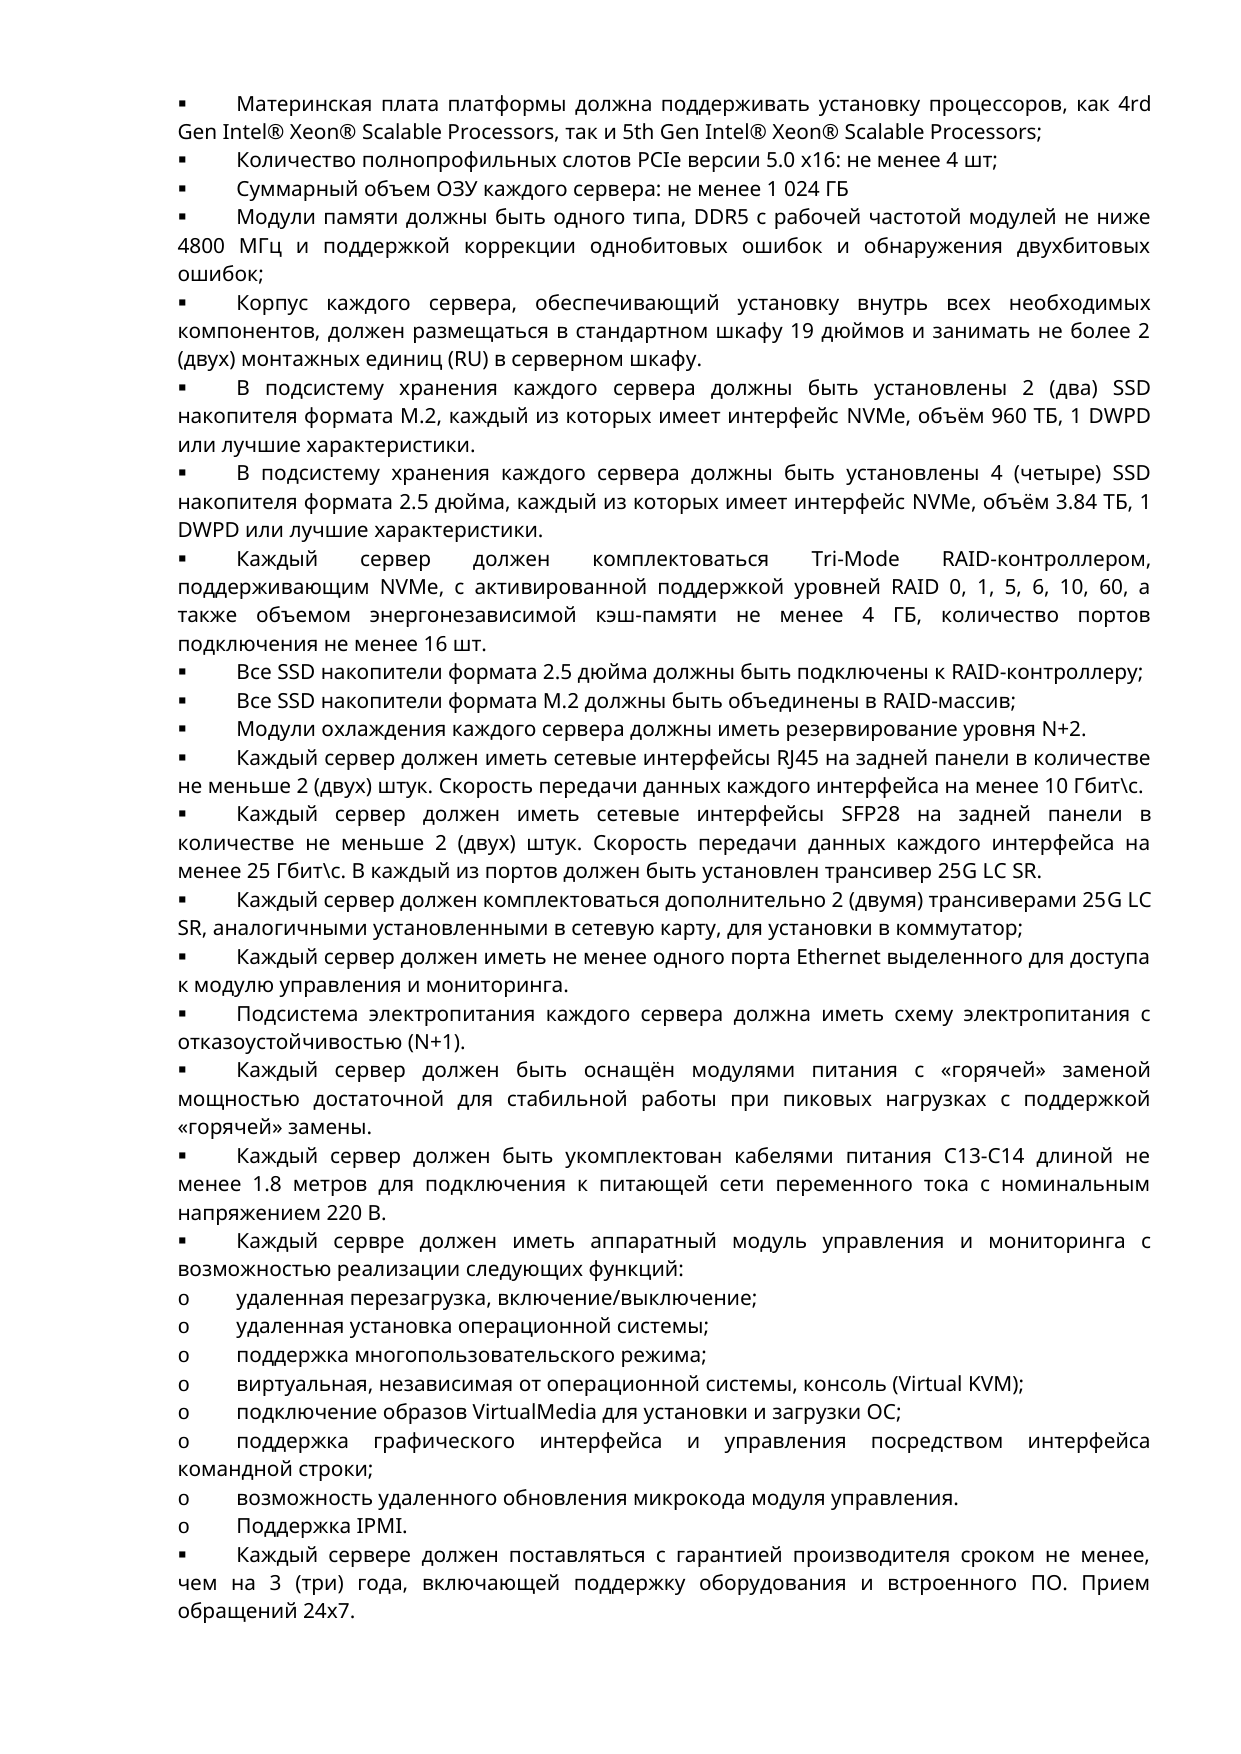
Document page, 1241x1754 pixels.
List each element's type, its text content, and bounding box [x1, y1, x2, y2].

list удаленная перезагрузка, включение/выключение; [177, 1283, 1152, 1312]
list Корпус каждого сервера, обеспечивающий установку внутрь всех необходимых компонентов, должен размещаться в стандартном шкафу 19 дюймов и занимать не более 2 (двух) монтажных единиц (RU) в серверном шкафу. [177, 288, 1152, 373]
list Материнская плата платформы должна поддерживать установку процессоров, как 4rd Gen Intel® Xeon® Scalable Processors, так и 5th Gen Intel® Xeon® Scalable Processors; [177, 89, 1152, 146]
list Каждый сервер должен иметь сетевые интерфейсы SFP28 на задней панели в количестве не меньше 2 (двух) штук. Скорость передачи данных каждого интерфейса на менее 25 Гбит\с. В каждый из портов должен быть установлен трансивер 25G LC SR. [177, 799, 1152, 885]
list Модули охлаждения каждого сервера должны иметь резервирование уровня N+2. [177, 714, 1152, 743]
list Каждый сервер должен иметь не менее одного порта Ethernet выделенного для доступа к модулю управления и мониторинга. [177, 942, 1152, 999]
list Каждый сервер должен иметь сетевые интерфейсы RJ45 на задней панели в количестве не меньше 2 (двух) штук. Скорость передачи данных каждого интерфейса на менее 10 Гбит\с. [177, 743, 1152, 799]
list Каждый сервере должен поставляться с гарантией производителя сроком не менее, чем на 3 (три) года, включающей поддержку оборудования и встроенного ПО. Прием обращений 24x7. [177, 1540, 1152, 1625]
list Поддержка IPMI. [177, 1511, 1152, 1540]
list Подсистема электропитания каждого сервера должна иметь схему электропитания с отказоустойчивостью (N+1). [177, 999, 1152, 1056]
list В подсистему хранения каждого сервера должны быть установлены 4 (четыре) SSD накопителя формата 2.5 дюйма, каждый из которых имеет интерфейс NVMe, объём 3.84 ТБ, 1 DWPD или лучшие характеристики. [177, 458, 1152, 544]
list Каждый сервер должен быть укомплектован кабелями питания С13-С14 длиной не менее 1.8 метров для подключения к питающей сети переменного тока с номинальным напряжением 220 В. [177, 1141, 1152, 1226]
list возможность удаленного обновления микрокода модуля управления. [177, 1483, 1152, 1511]
list виртуальная, независимая от операционной системы, консоль (Virtual KVM); [177, 1369, 1152, 1397]
list Суммарный объем ОЗУ каждого сервера: не менее 1 024 ГБ [177, 174, 1152, 202]
list Каждый сервер должен быть оснащён модулями питания с «горячей» заменой мощностью достаточной для стабильной работы при пиковых нагрузках с поддержкой «горячей» замены. [177, 1056, 1152, 1141]
list Все SSD накопители формата М.2 должны быть объединены в RAID-массив; [177, 686, 1152, 714]
list В подсистему хранения каждого сервера должны быть установлены 2 (два) SSD накопителя формата М.2, каждый из которых имеет интерфейс NVMe, объём 960 ТБ, 1 DWPD или лучшие характеристики. [177, 373, 1152, 458]
list Количество полнопрофильных слотов PCIe версии 5.0 х16: не менее 4 шт; [177, 146, 1152, 174]
list Каждый сервер должен комплектоваться дополнительно 2 (двумя) трансиверами 25G LC SR, аналогичными установленными в сетевую карту, для установки в коммутатор; [177, 885, 1152, 942]
list Модули памяти должны быть одного типа, DDR5 с рабочей частотой модулей не ниже 4800 МГц и поддержкой коррекции однобитовых ошибок и обнаружения двухбитовых ошибок; [177, 202, 1152, 288]
list Все SSD накопители формата 2.5 дюйма должны быть подключены к RAID-контроллеру; [177, 657, 1152, 686]
list поддержка графического интерфейса и управления посредством интерфейса командной строки; [177, 1426, 1152, 1483]
list Каждый сервре должен иметь аппаратный модуль управления и мониторинга с возможностью реализации следующих функций: [177, 1226, 1152, 1283]
list поддержка многопользовательского режима; [177, 1340, 1152, 1369]
list подключение образов VirtualMedia для установки и загрузки ОС; [177, 1397, 1152, 1426]
list Каждый сервер должен комплектоваться Tri-Mode RAID-контроллером, поддерживающим NVMe, с активированной поддержкой уровней RAID 0, 1, 5, 6, 10, 60, а также объемом энергонезависимой кэш-памяти не менее 4 ГБ, количество портов подключения не менее 16 шт. [177, 544, 1152, 657]
list удаленная установка операционной системы; [177, 1312, 1152, 1340]
